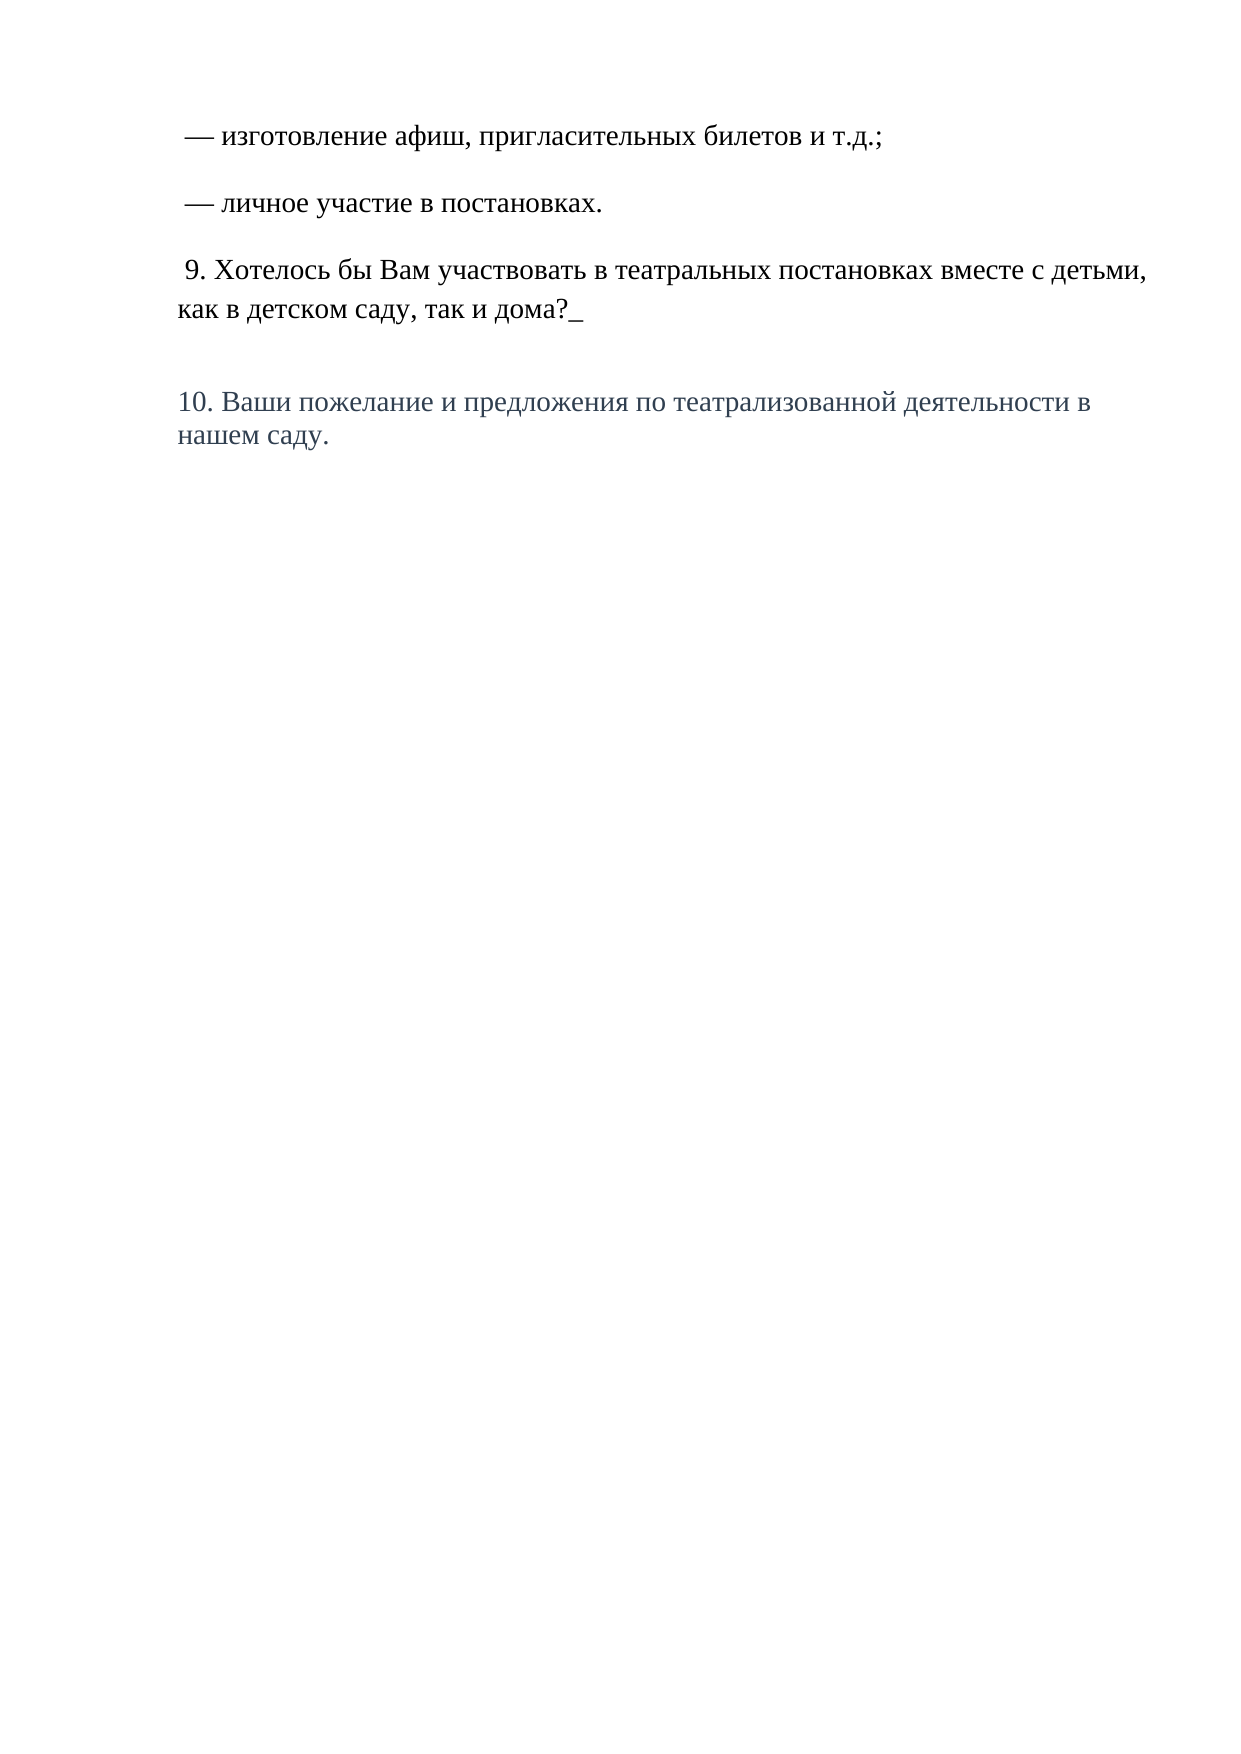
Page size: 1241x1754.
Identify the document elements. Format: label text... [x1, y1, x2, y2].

text 10. Ваши пожелание и предложения по театрализованной деятельности в нашем саду. [177, 384, 1152, 451]
text — изготовление афиш, пригласительных билетов и т.д.; [177, 118, 1152, 152]
text — личное участие в постановках. [177, 185, 1152, 219]
text 9. Хотелось бы Вам участвовать в театральных постановках вместе с детьми, как в детском саду, так и дома?_ [177, 252, 1152, 324]
